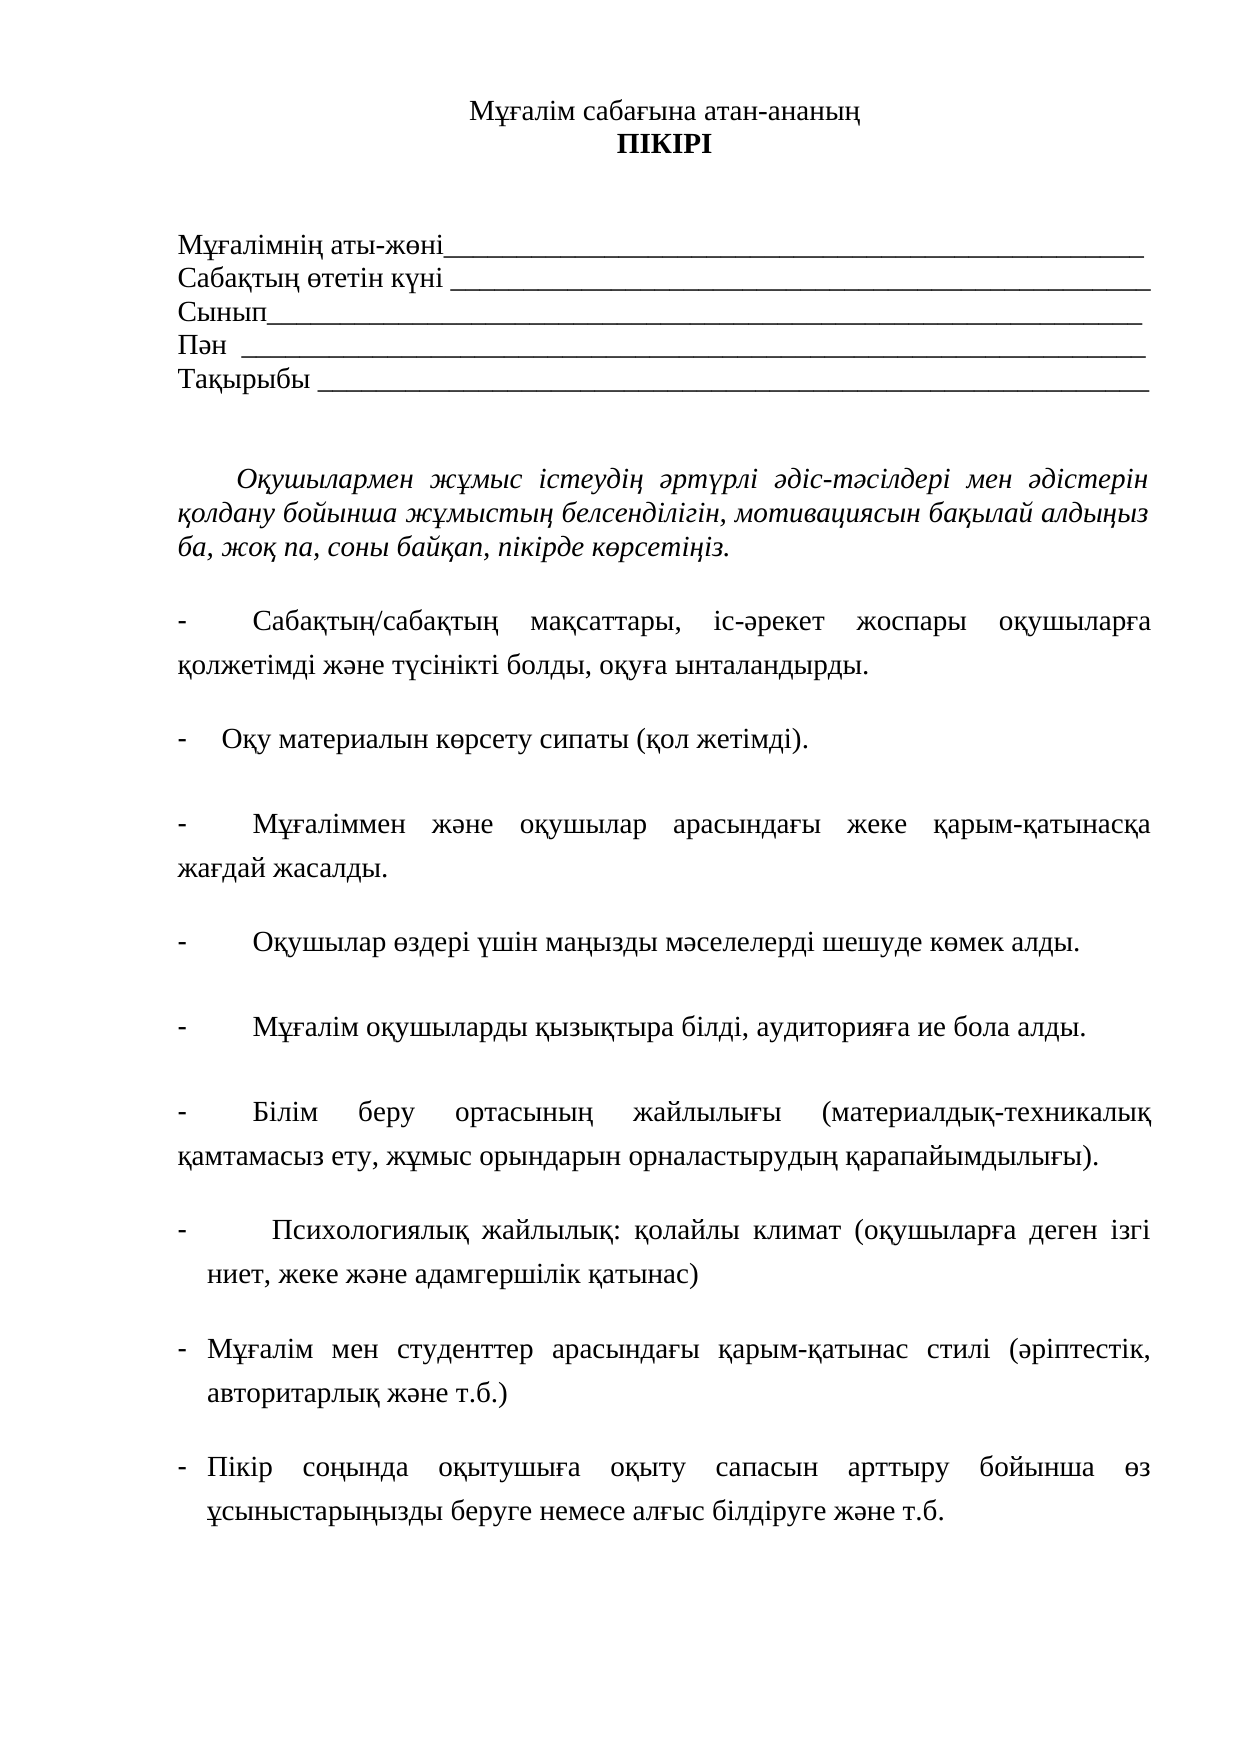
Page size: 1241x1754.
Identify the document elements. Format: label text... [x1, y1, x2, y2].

text Мұғалім сабағына атан-ананың [177, 93, 1152, 126]
text Пән ______________________________________________________________ [177, 327, 1152, 361]
text Сабақтың өтетін күні ________________________________________________ [177, 260, 1152, 294]
text Сынып____________________________________________________________ [177, 294, 1152, 327]
text Оқушылармен жұмыс істеудің әртүрлі әдіс-тәсілдері мен әдістерін қолдану бойынша жұмыстың белсенділігін, мотивациясын бақылай алдыңыз ба, жоқ па, соны байқап, пікірде көрсетіңіз. [177, 462, 1152, 562]
list Мұғалім мен студенттер арасындағы қарым-қатынас стилі (әріптестік, авторитарлық және т.б.) [177, 1315, 1152, 1408]
list Оқушылар өздері үшін маңызды мәселелерді шешуде көмек алды. [177, 909, 1152, 968]
list Психологиялық жайлылық: қолайлы климат (оқушыларға деген ізгі ниет, жеке және адамгершілік қатынас) [177, 1197, 1152, 1290]
text Тақырыбы _________________________________________________________ [177, 361, 1152, 394]
list Мұғалім оқушыларды қызықтыра білді, аудиторияға ие бола алды. [177, 993, 1152, 1053]
list Оқу материалын көрсету сипаты (қол жетімді). [177, 706, 1152, 765]
list Пікір соңында оқытушыға оқыту сапасын арттыру бойынша өз ұсыныстарыңызды беруге немесе алғыс білдіруге және т.б. [177, 1433, 1152, 1527]
list Мұғаліммен және оқушылар арасындағы жеке қарым-қатынасқа жағдай жасалды. [177, 790, 1152, 884]
text ПІКІРІ [177, 126, 1152, 160]
list Сабақтың/сабақтың мақсаттары, іс-әрекет жоспары оқушыларға қолжетімді және түсінікті болды, оқуға ынталандырды. [177, 587, 1152, 681]
list Білім беру ортасының жайлылығы (материалдық-техникалық қамтамасыз ету, жұмыс орындарын орналастырудың қарапайымдылығы). [177, 1078, 1152, 1172]
text Мұғалімнің аты-жөні________________________________________________ [177, 227, 1152, 260]
